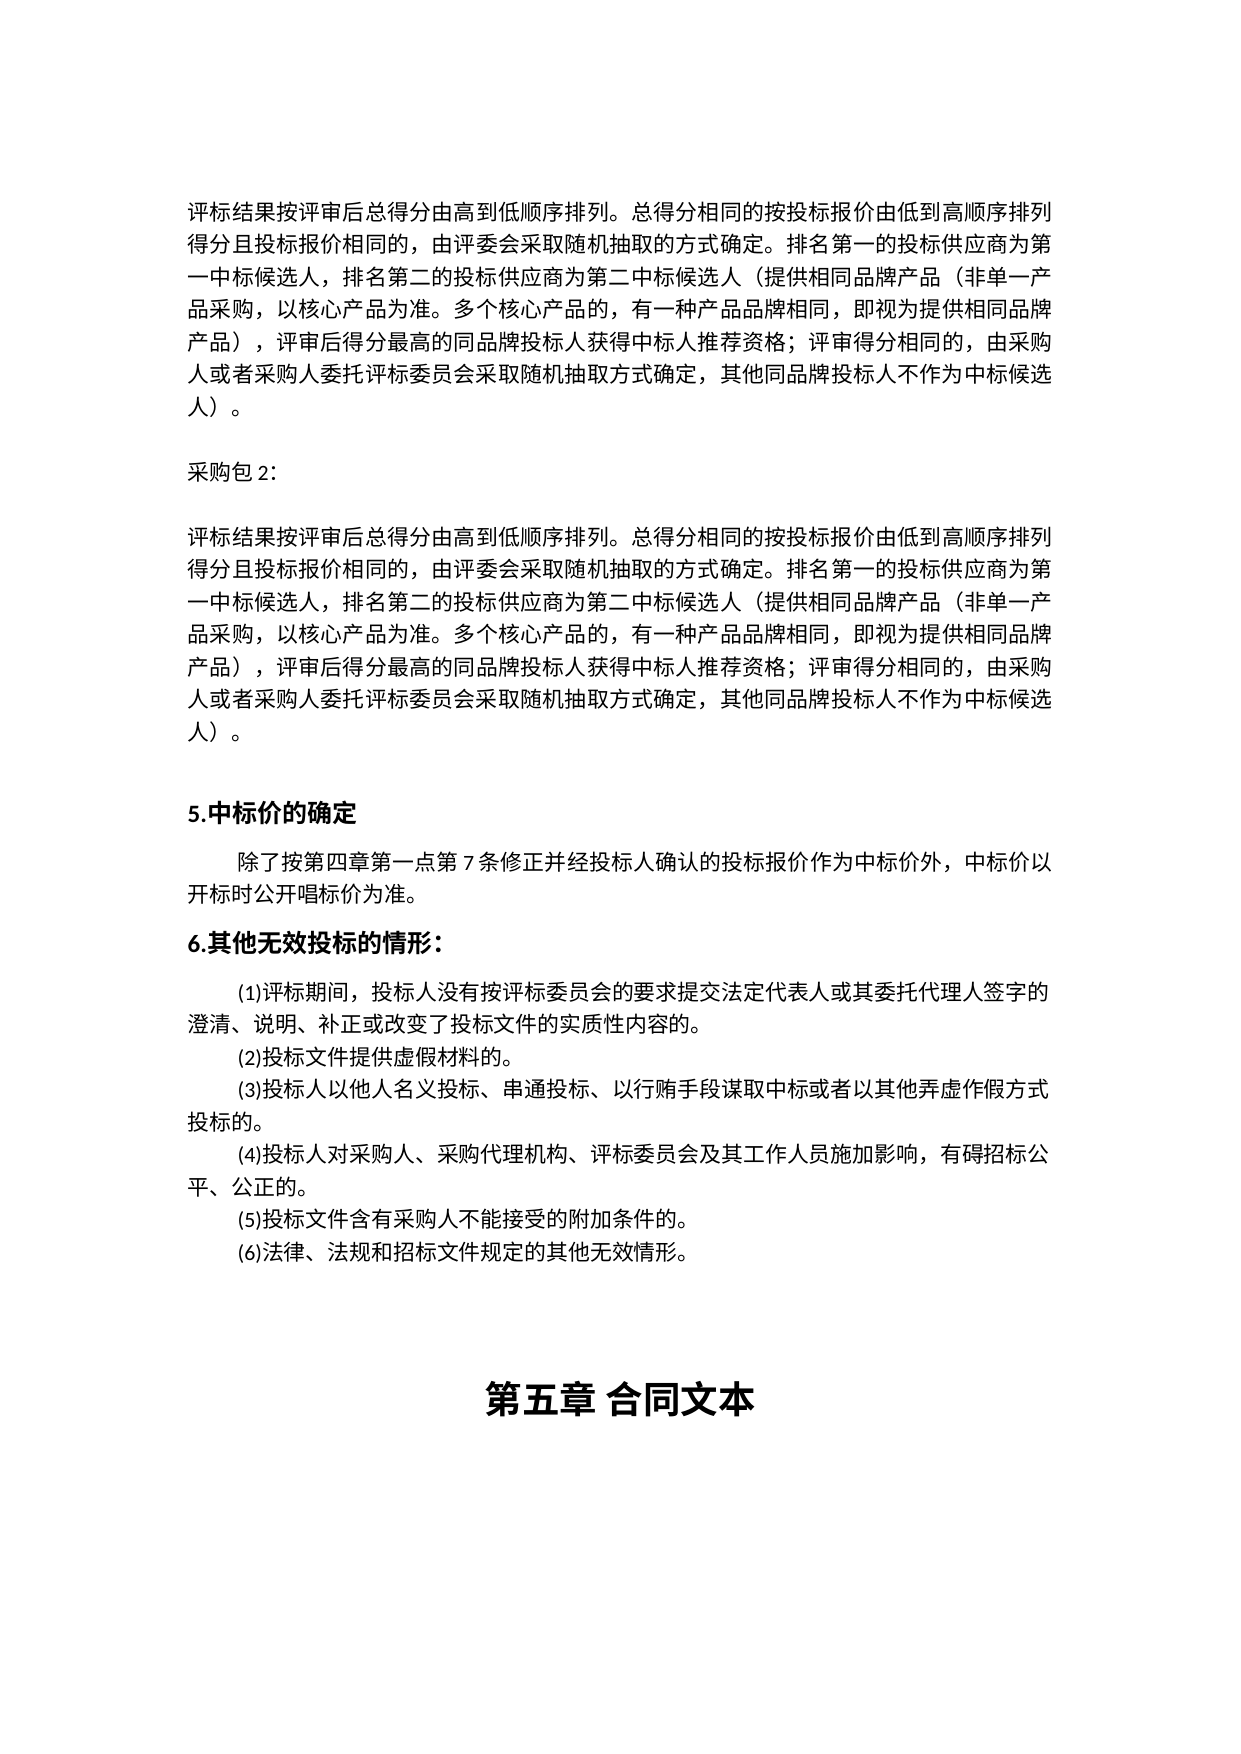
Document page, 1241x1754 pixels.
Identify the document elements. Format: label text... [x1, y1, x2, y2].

text (2)投标文件提供虚假材料的。 [187, 1039, 1053, 1072]
text (4)投标人对采购人、采购代理机构、评标委员会及其工作人员施加影响，有碍招标公平、公正的。 [187, 1137, 1053, 1202]
text (3)投标人以他人名义投标、串通投标、以行贿手段谋取中标或者以其他弄虚作假方式投标的。 [187, 1072, 1053, 1137]
text 6.其他无效投标的情形： [187, 909, 1053, 974]
text (6)法律、法规和招标文件规定的其他无效情形。 [187, 1234, 1053, 1267]
text 评标结果按评审后总得分由高到低顺序排列。总得分相同的按投标报价由低到高顺序排列。得分且投标报价相同的，由评委会采取随机抽取的方式确定。排名第一的投标供应商为第一中标候选人，排名第二的投标供应商为第二中标候选人（提供相同品牌产品（非单一产品采购，以核心产品为准。多个核心产品的，有一种产品品牌相同，即视为提供相同品牌产品），评审后得分最高的同品牌投标人获得中标人推荐资格；评审得分相同的，由采购人或者采购人委托评标委员会采取随机抽取方式确定，其他同品牌投标人不作为中标候选人）。 [187, 519, 1053, 747]
text (1)评标期间，投标人没有按评标委员会的要求提交法定代表人或其委托代理人签字的澄清、说明、补正或改变了投标文件的实质性内容的。 [187, 974, 1053, 1039]
text 采购包2： [187, 454, 1053, 487]
text (5)投标文件含有采购人不能接受的附加条件的。 [187, 1202, 1053, 1234]
text 评标结果按评审后总得分由高到低顺序排列。总得分相同的按投标报价由低到高顺序排列。得分且投标报价相同的，由评委会采取随机抽取的方式确定。排名第一的投标供应商为第一中标候选人，排名第二的投标供应商为第二中标候选人（提供相同品牌产品（非单一产品采购，以核心产品为准。多个核心产品的，有一种产品品牌相同，即视为提供相同品牌产品），评审后得分最高的同品牌投标人获得中标人推荐资格；评审得分相同的，由采购人或者采购人委托评标委员会采取随机抽取方式确定，其他同品牌投标人不作为中标候选人）。 [187, 194, 1053, 422]
text 5.中标价的确定 [187, 779, 1053, 844]
text 第五章 合同文本 [187, 1364, 1053, 1429]
text 除了按第四章第一点第7条修正并经投标人确认的投标报价作为中标价外，中标价以开标时公开唱标价为准。 [187, 844, 1053, 909]
